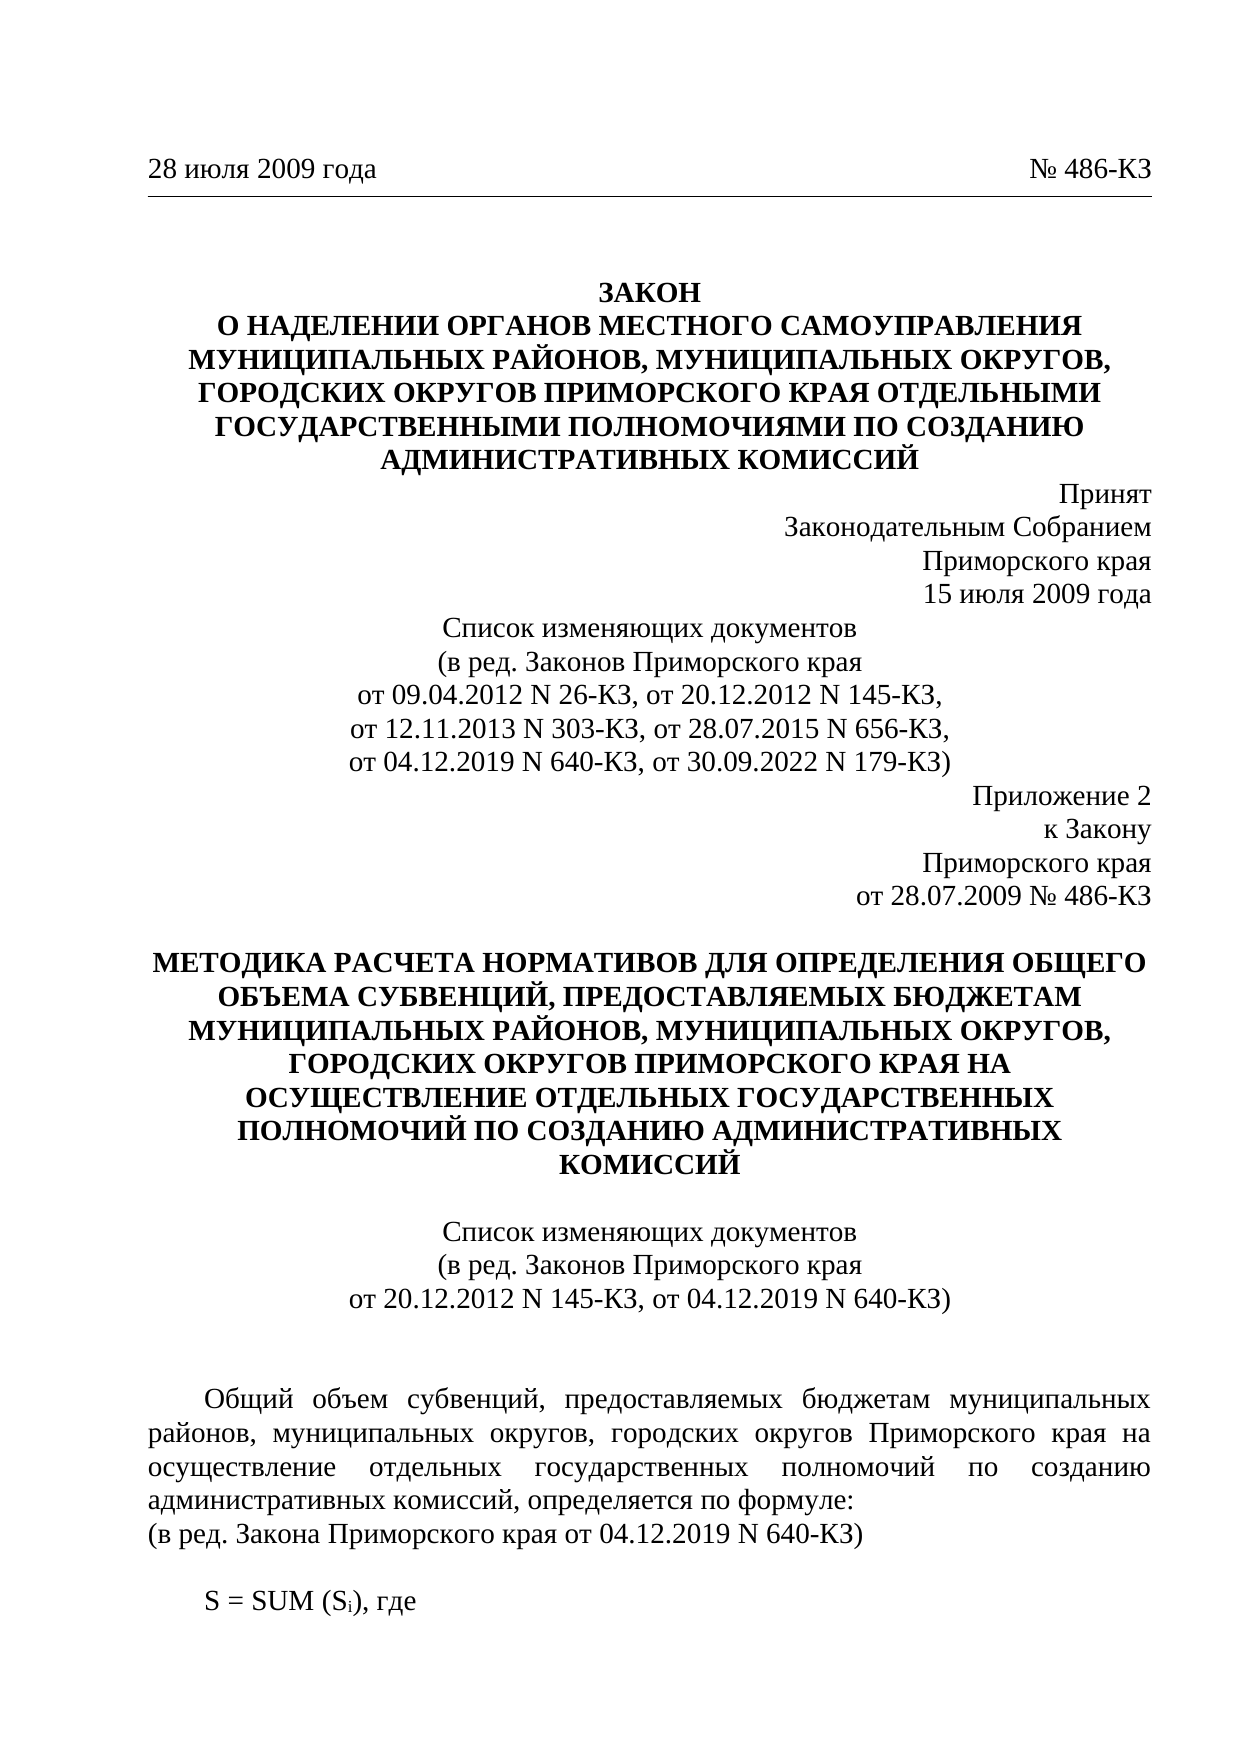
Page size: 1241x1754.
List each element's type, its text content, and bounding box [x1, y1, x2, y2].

table_header 28 июля 2009 года [148, 152, 649, 185]
text (в ред. Законов Приморского края [148, 644, 1152, 677]
text Приморского края [148, 543, 1152, 577]
text (в ред. Законов Приморского края [148, 1247, 1152, 1281]
text от 04.12.2019 N 640-КЗ, от 30.09.2022 N 179-КЗ) [148, 744, 1152, 778]
title ЗАКОН [148, 275, 1152, 308]
text от 28.07.2009 № 486-КЗ [148, 878, 1152, 912]
text от 09.04.2012 N 26-КЗ, от 20.12.2012 N 145-КЗ, [148, 677, 1152, 711]
text от 20.12.2012 N 145-КЗ, от 04.12.2019 N 640-КЗ) [148, 1281, 1152, 1314]
text МЕТОДИКА РАСЧЕТА НОРМАТИВОВ ДЛЯ ОПРЕДЕЛЕНИЯ ОБЩЕГО ОБЪЕМА СУБВЕНЦИЙ, ПРЕДОСТАВЛЯЕМЫХ БЮДЖЕТАМ МУНИЦИПАЛЬНЫХ РАЙОНОВ, МУНИЦИПАЛЬНЫХ ОКРУГОВ, ГОРОДСКИХ ОКРУГОВ ПРИМОРСКОГО КРАЯ НА ОСУЩЕСТВЛЕНИЕ ОТДЕЛЬНЫХ ГОСУДАРСТВЕННЫХ ПОЛНОМОЧИЙ ПО СОЗДАНИЮ АДМИНИСТРАТИВНЫХ КОМИССИЙ [148, 946, 1152, 1180]
text Приморского края [148, 845, 1152, 878]
text Законодательным Собранием [148, 509, 1152, 543]
text О НАДЕЛЕНИИ ОРГАНОВ МЕСТНОГО САМОУПРАВЛЕНИЯ [148, 308, 1152, 342]
text S = SUM (Si), где [148, 1583, 1152, 1616]
text ГОРОДСКИХ ОКРУГОВ ПРИМОРСКОГО КРАЯ ОТДЕЛЬНЫМИ [148, 375, 1152, 409]
text Список изменяющих документов [148, 1214, 1152, 1247]
text МУНИЦИПАЛЬНЫХ РАЙОНОВ, МУНИЦИПАЛЬНЫХ ОКРУГОВ, [148, 342, 1152, 375]
table_header № 486-КЗ [650, 152, 1152, 185]
text (в ред. Закона Приморского края от 04.12.2019 N 640-КЗ) [148, 1516, 1152, 1549]
text Приложение 2 [148, 778, 1152, 811]
text 15 июля 2009 года [148, 577, 1152, 610]
text АДМИНИСТРАТИВНЫХ КОМИССИЙ [148, 442, 1152, 476]
text к Закону [148, 811, 1152, 845]
text от 12.11.2013 N 303-КЗ, от 28.07.2015 N 656-КЗ, [148, 711, 1152, 744]
text ГОСУДАРСТВЕННЫМИ ПОЛНОМОЧИЯМИ ПО СОЗДАНИЮ [148, 409, 1152, 442]
text Список изменяющих документов [148, 610, 1152, 644]
text Принят [148, 476, 1152, 509]
text Общий объем субвенций, предоставляемых бюджетам муниципальных районов, муниципальных округов, городских округов Приморского края на осуществление отдельных государственных полномочий по созданию административных комиссий, определяется по формуле: [148, 1382, 1152, 1516]
